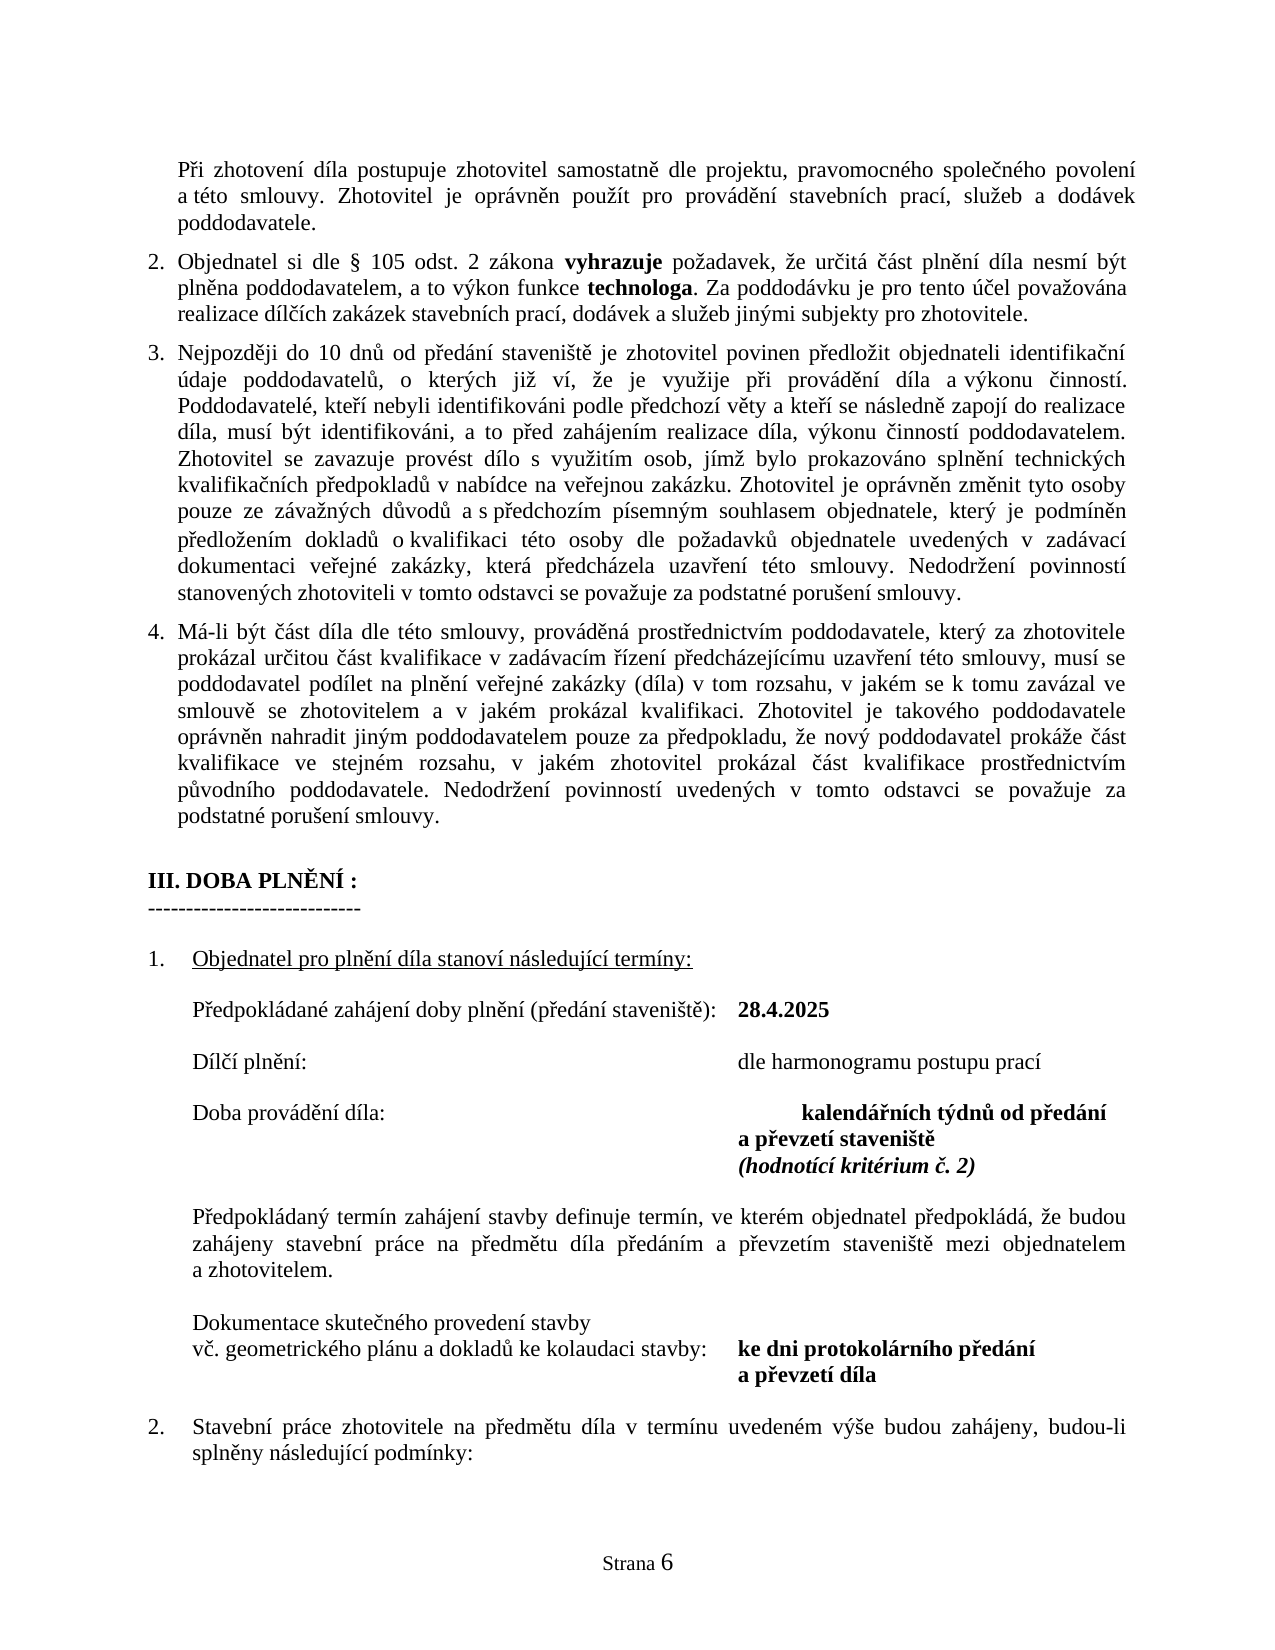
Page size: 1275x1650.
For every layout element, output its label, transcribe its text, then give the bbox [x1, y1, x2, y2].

list Stavební práce zhotovitele na předmětu díla v termínu uvedeném výše budou zahájeny, budou-li splněny následující podmínky: [148, 1413, 1127, 1465]
list (hodnotící kritérium č. 2) [708, 1152, 1127, 1178]
list Objednatel si dle § 105 odst. 2 zákona vyhrazuje požadavek, že určitá část plnění díla nesmí být plněna poddodavatelem, a to výkon funkce technologa. Za poddodávku je pro tento účel považována realizace dílčích zakázek stavebních prací, dodávek a služeb jinými subjekty pro zhotovitele. [148, 248, 1127, 327]
text III. DOBA PLNĚNÍ : [148, 867, 1137, 894]
text a převzetí díla [192, 1361, 1127, 1388]
text vč. geometrického plánu a dokladů ke kolaudaci stavby: ke dni protokolárního předání [192, 1335, 1127, 1361]
list Objednatel pro plnění díla stanoví následující termíny: [148, 945, 1127, 971]
text Při zhotovení díla postupuje zhotovitel samostatně dle projektu, pravomocného společného povolení a této smlouvy. Zhotovitel je oprávněn použít pro provádění stavebních prací, služeb a dodávek poddodavatele. [177, 156, 1137, 235]
list Předpokládaný termín zahájení stavby definuje termín, ve kterém objednatel předpokládá, že budou zahájeny stavební práce na předmětu díla předáním a převzetím staveniště mezi objednatelem a zhotovitelem. [192, 1203, 1127, 1282]
text Dokumentace skutečného provedení stavby [192, 1309, 1127, 1335]
list a převzetí staveniště [708, 1126, 1127, 1152]
list Nejpozději do 10 dnů od předání staveniště je zhotovitel povinen předložit objednateli identifikační údaje poddodavatelů, o kterých již ví, že je využije při provádění díla a výkonu činností. Poddodavatelé, kteří nebyli identifikováni podle předchozí věty a kteří se následně zapojí do realizace díla, musí být identifikováni, a to před zahájením realizace díla, výkonu činností poddodavatelem. Zhotovitel se zavazuje provést dílo s využitím osob, jímž bylo prokazováno splnění technických kvalifikačních předpokladů v nabídce na veřejnou zakázku. Zhotovitel je oprávněn změnit tyto osoby pouze ze závažných důvodů a s předchozím písemným souhlasem objednatele, který je podmíněn předložením dokladů o kvalifikaci této osoby dle požadavků objednatele uvedených v zadávací dokumentaci veřejné zakázky, která předcházela uzavření této smlouvy. Nedodržení povinností stanovených zhotoviteli v tomto odstavci se považuje za podstatné porušení smlouvy. [148, 339, 1127, 605]
list Předpokládané zahájení doby plnění (předání staveniště): 28.4.2025 [192, 996, 1127, 1023]
list Má-li být část díla dle této smlouvy, prováděná prostřednictvím poddodavatele, který za zhotovitele prokázal určitou část kvalifikace v zadávacím řízení předcházejícímu uzavření této smlouvy, musí se poddodavatel podílet na plnění veřejné zakázky (díla) v tom rozsahu, v jakém se k tomu zavázal ve smlouvě se zhotovitelem a v jakém prokázal kvalifikaci. Zhotovitel je takového poddodavatele oprávněn nahradit jiným poddodavatelem pouze za předpokladu, že nový poddodavatel prokáže část kvalifikace ve stejném rozsahu, v jakém zhotovitel prokázal část kvalifikace prostřednictvím původního poddodavatele. Nedodržení povinností uvedených v tomto odstavci se považuje za podstatné porušení smlouvy. [148, 618, 1127, 828]
list Dílčí plnění: dle harmonogramu postupu prací [192, 1048, 1127, 1074]
text ---------------------------- [148, 894, 1127, 920]
list Doba provádění díla: kalendářních týdnů od předání [192, 1099, 1127, 1126]
